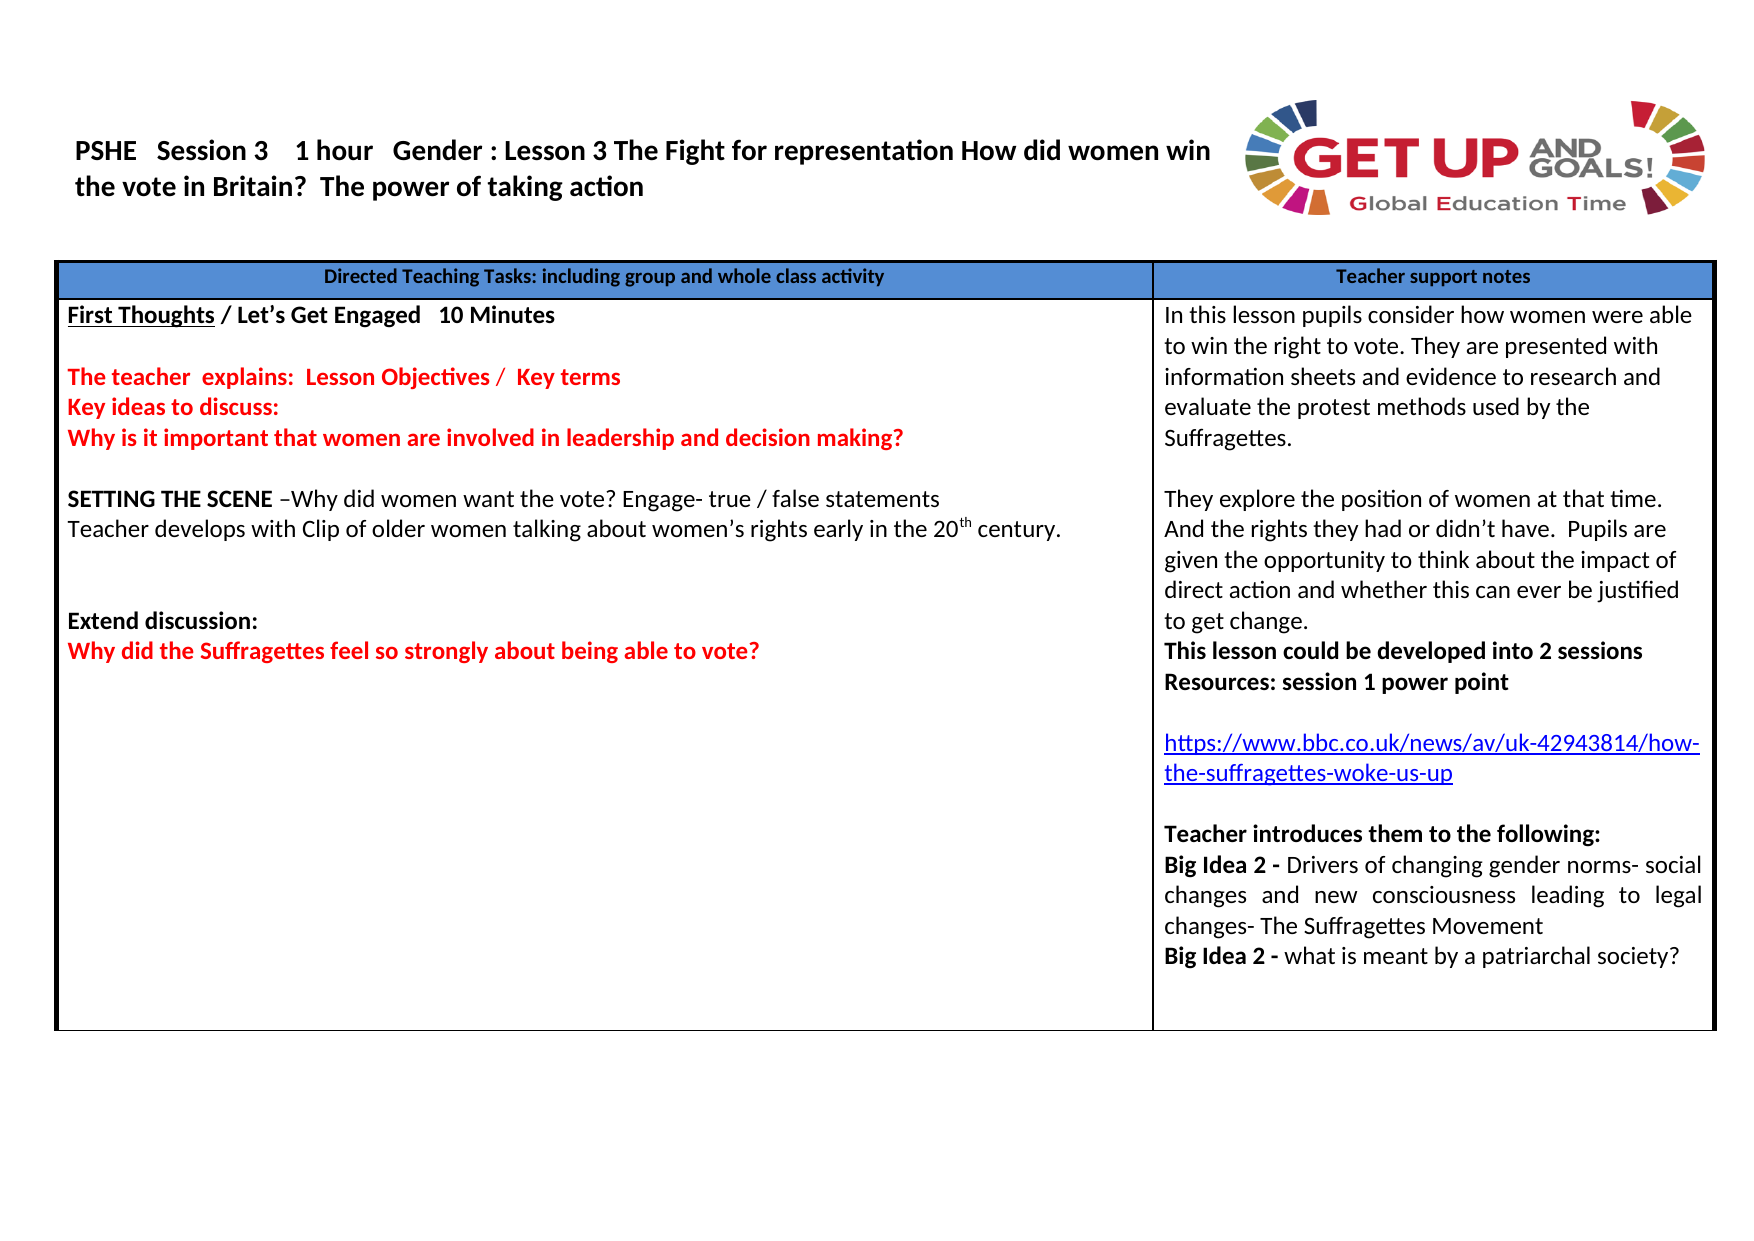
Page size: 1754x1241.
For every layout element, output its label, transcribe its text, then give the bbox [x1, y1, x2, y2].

table_header Directed Teaching Tasks: including group and whole class activity [59, 263, 1152, 298]
picture [1245, 100, 1705, 215]
table_header Teacher support notes [1154, 263, 1712, 298]
text PSHE Session 3 1 hour Gender : Lesson 3 The Fight for representation How did women win the vote in Britain? The power of taking action [75, 132, 1245, 204]
table_cell In this lesson pupils consider how women were able to win the right to vote. They are presented with information sheets and evidence to research and evaluate the protest methods used by the Suffragettes. They explore the position of women at that time. And the rights they had or didn’t have. Pupils are given the opportunity to think about the impact of direct action and whether this can ever be justified to get change. This lesson could be developed into 2 sessions Resources: session 1 power point https://www.bbc.co.uk/news/av/uk-42943814/how-the-suffragettes-woke-us-up Teacher introduces them to the following: Big Idea 2 - Drivers of changing gender norms- social changes and new consciousness leading to legal changes- The Suffragettes Movement Big Idea 2 - what is meant by a patriarchal society? [1154, 300, 1712, 1030]
table_cell First Thoughts / Let’s Get Engaged 10 Minutes The teacher explains: Lesson Objectives / Key terms Key ideas to discuss: Why is it important that women are involved in leadership and decision making? SETTING THE SCENE –Why did women want the vote? Engage- true / false statements Teacher develops with Clip of older women talking about women’s rights early in the 20th century. Extend discussion: Why did the Suffragettes feel so strongly about being able to vote? [59, 300, 1152, 1030]
